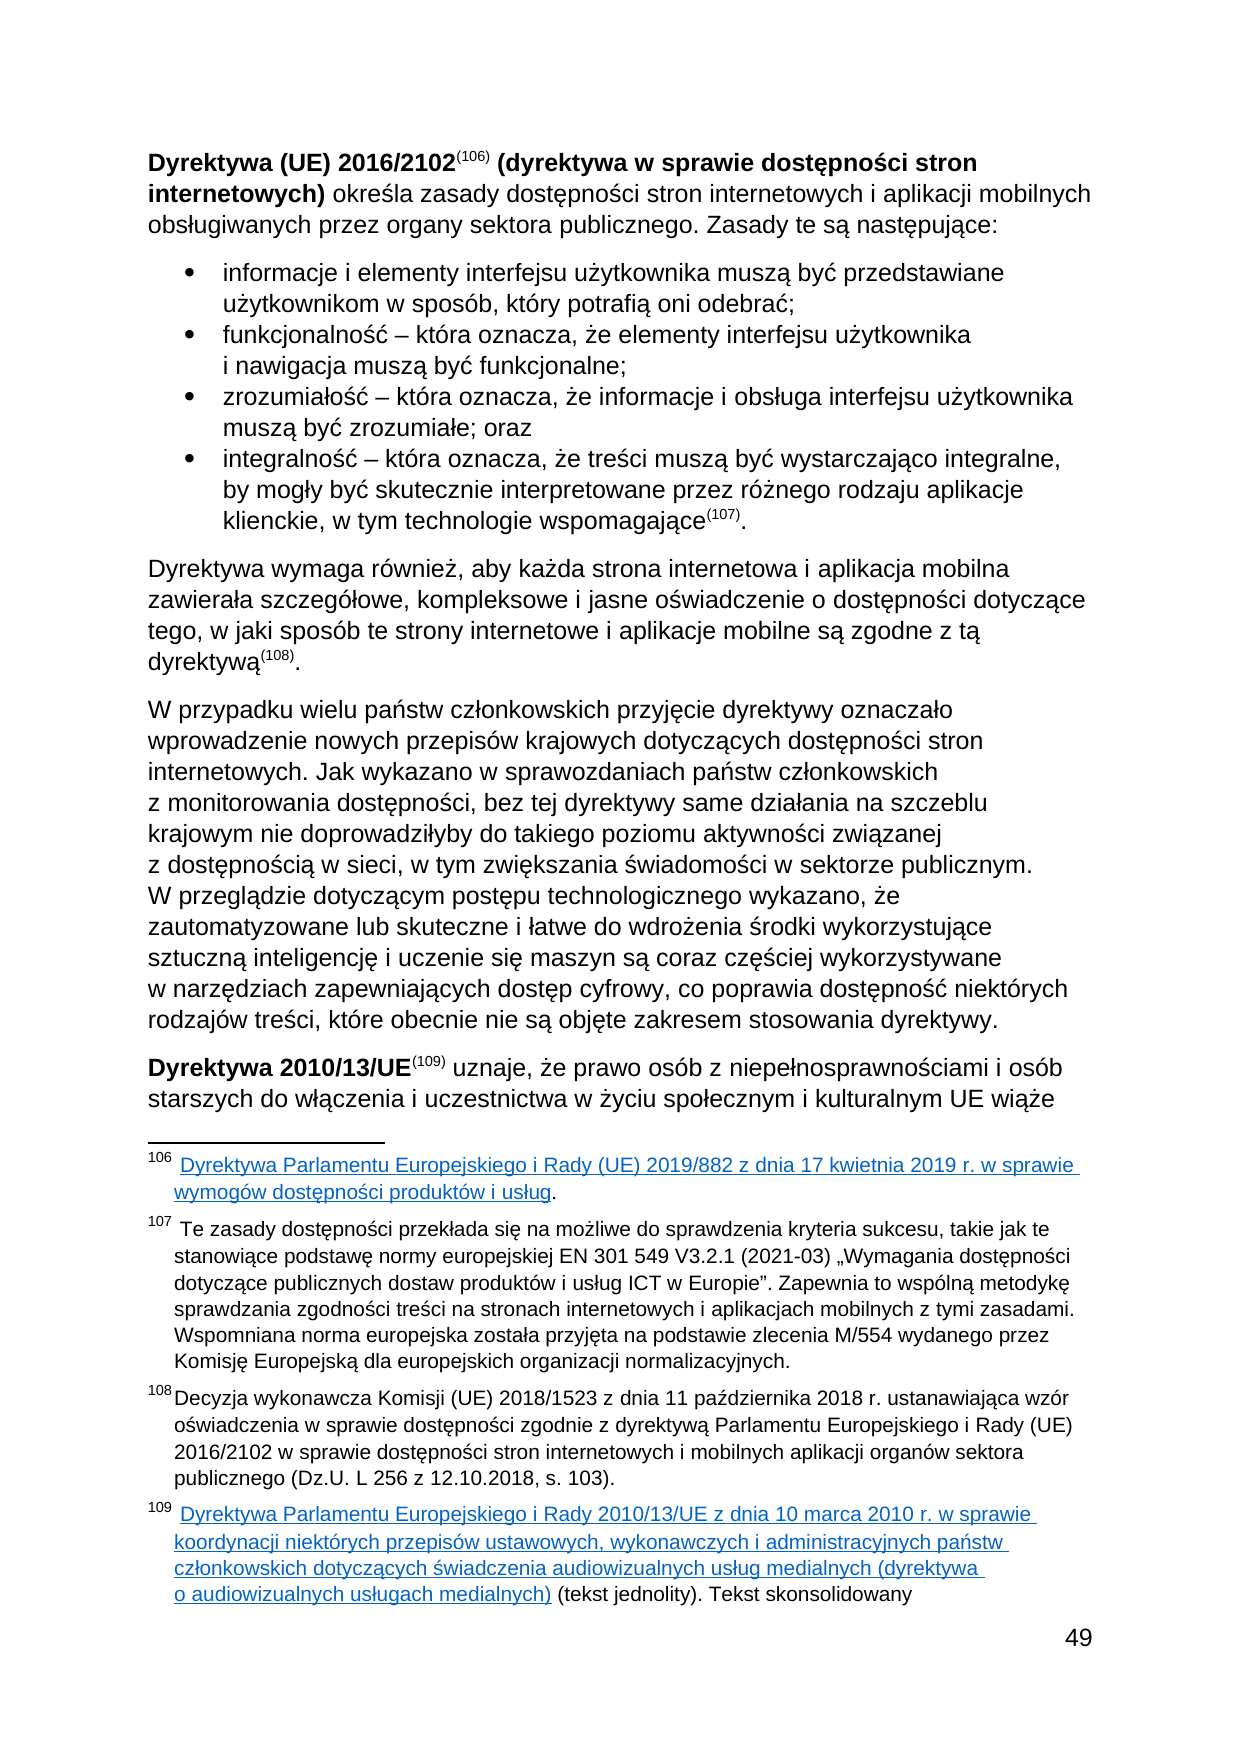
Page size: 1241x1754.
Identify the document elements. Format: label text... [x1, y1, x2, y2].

list zrozumiałość – która oznacza, że informacje i obsługa interfejsu użytkownika muszą być zrozumiałe; oraz [185, 382, 1092, 442]
text Dyrektywa wymaga również, aby każda strona internetowa i aplikacja mobilna zawierała szczegółowe, kompleksowe i jasne oświadczenie o dostępności dotyczące tego, w jaki sposób te strony internetowe i aplikacje mobilne są zgodne z tą dyrektywą(). [148, 554, 1092, 676]
list integralność – która oznacza, że treści muszą być wystarczająco integralne, by mogły być skutecznie interpretowane przez różnego rodzaju aplikacje klienckie, w tym technologie wspomagające(). [185, 444, 1092, 535]
list funkcjonalność – która oznacza, że elementy interfejsu użytkownika i nawigacja muszą być funkcjonalne; [185, 320, 1092, 379]
list informacje i elementy interfejsu użytkownika muszą być przedstawiane użytkownikom w sposób, który potrafią oni odebrać; [185, 257, 1092, 317]
text Dyrektywa (UE) 2016/2102() (dyrektywa w sprawie dostępności stron internetowych) określa zasady dostępności stron internetowych i aplikacji mobilnych obsługiwanych przez organy sektora publicznego. Zasady te są następujące: [148, 148, 1092, 238]
text Dyrektywa 2010/13/UE() uznaje, że prawo osób z niepełnosprawnościami i osób starszych do włączenia i uczestnictwa w życiu społecznym i kulturalnym UE wiąże się z zapewnieniem dostępu do audiowizualnych usług medialnych. Dlatego państwa członkowskie muszą bezzwłocznie zapewnić, by dostawcy usług medialnych podlegający ich jurysdykcji aktywnie uczynili treści dostępne dla osób z niepełnosprawnościami, w szczególności z dysfunkcją wzroku lub słuchu. Dostawcy usług medialnych muszą spełniać wymagania dostępności stopniowo i w sposób ciągły, z uwzględnieniem charakteru usług i nie dających się uniknąć przeszkód, które uniemożliwiają pełną dostępność, takich treści jak audycje na żywo czy transmisje z wydarzeń. [148, 1053, 1092, 1113]
text W przypadku wielu państw członkowskich przyjęcie dyrektywy oznaczało wprowadzenie nowych przepisów krajowych dotyczących dostępności stron internetowych. Jak wykazano w sprawozdaniach państw członkowskich z monitorowania dostępności, bez tej dyrektywy same działania na szczeblu krajowym nie doprowadziłyby do takiego poziomu aktywności związanej z dostępnością w sieci, w tym zwiększania świadomości w sektorze publicznym. W przeglądzie dotyczącym postępu technologicznego wykazano, że zautomatyzowane lub skuteczne i łatwe do wdrożenia środki wykorzystujące sztuczną inteligencję i uczenie się maszyn są coraz częściej wykorzystywane w narzędziach zapewniających dostęp cyfrowy, co poprawia dostępność niektórych rodzajów treści, które obecnie nie są objęte zakresem stosowania dyrektywy. [148, 695, 1092, 1034]
